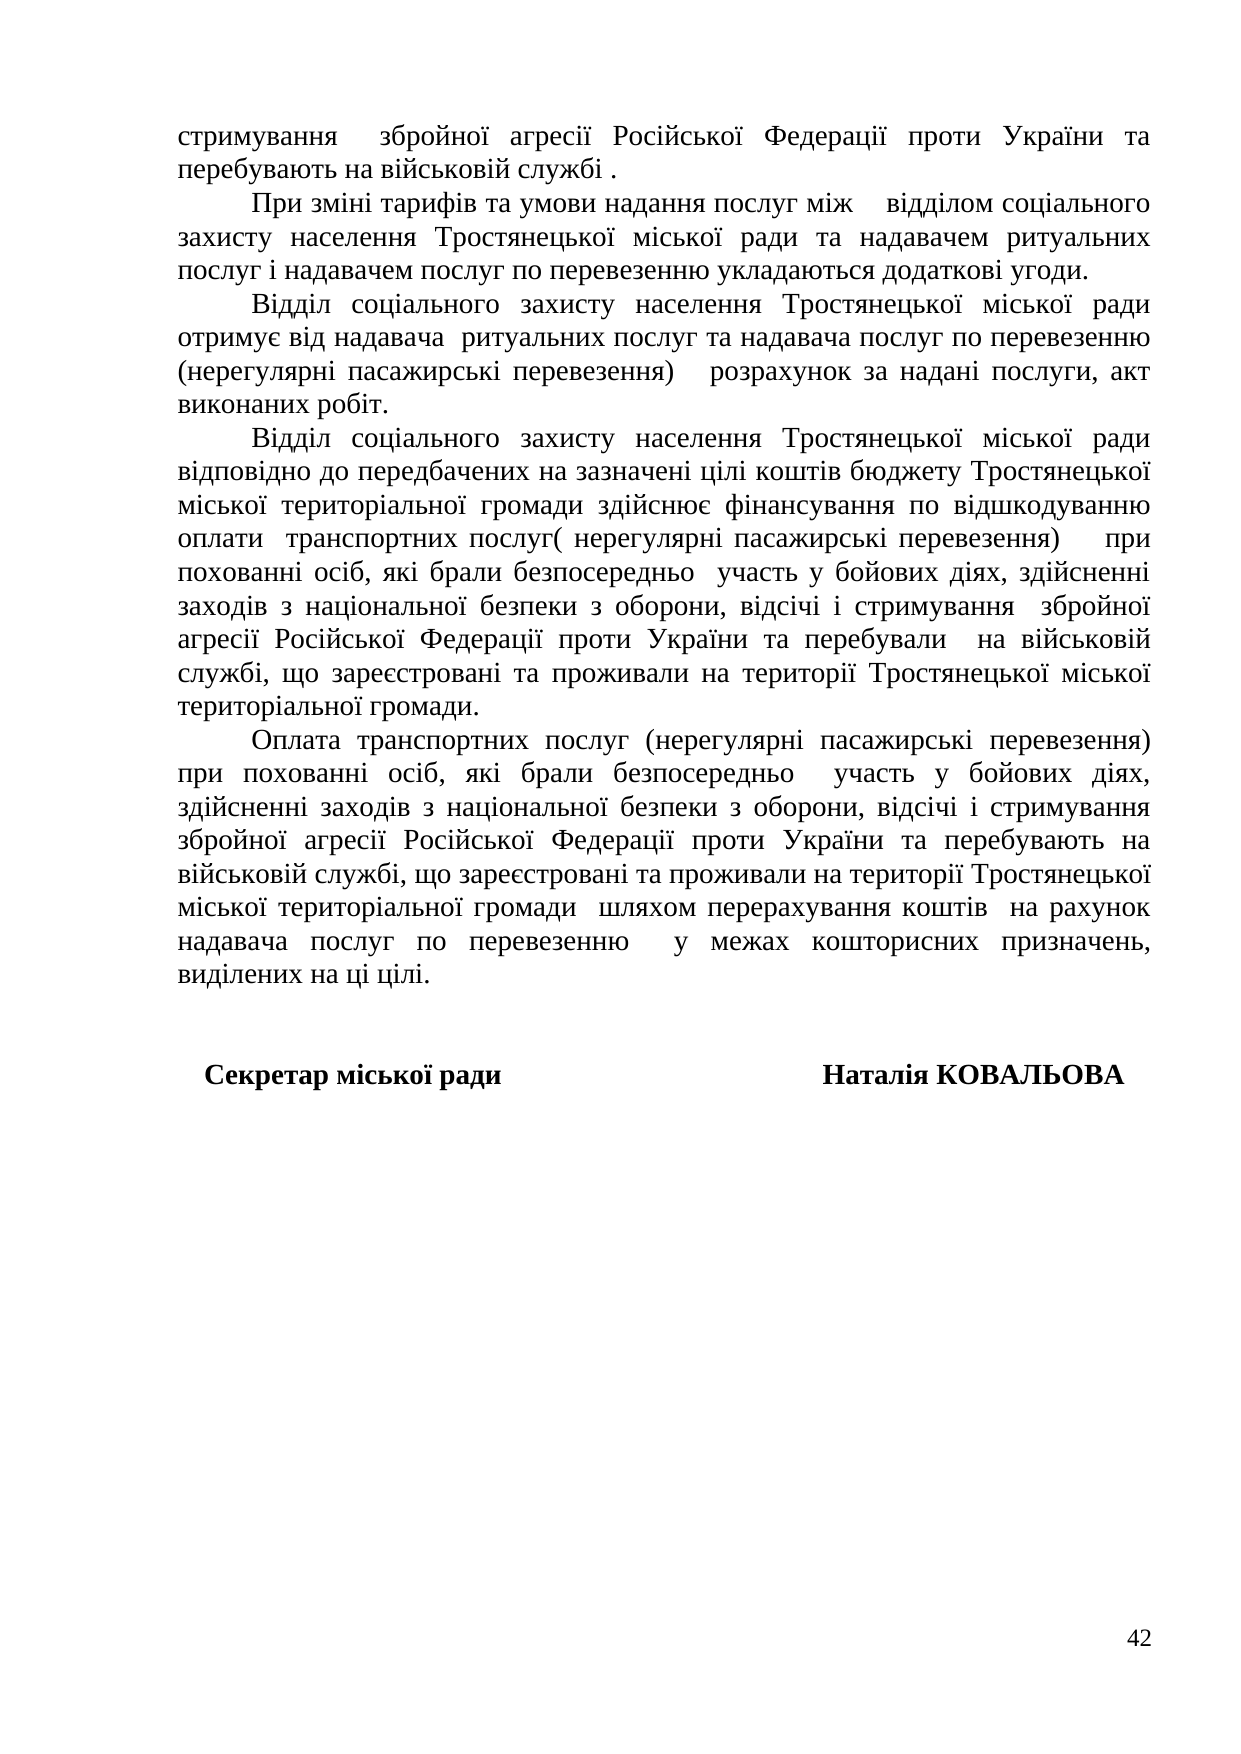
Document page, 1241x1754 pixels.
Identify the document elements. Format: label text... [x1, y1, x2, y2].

text При зміні тарифів та умови надання послуг між відділом соціального захисту населення Тростянецької міської ради та надавачем ритуальних послуг і надавачем послуг по перевезенню укладаються додаткові угоди. [177, 185, 1152, 286]
text Секретар міської ради Наталія КОВАЛЬОВА [177, 1057, 1152, 1091]
text Відділ соціального захисту населення Тростянецької міської ради отримує від надавача ритуальних послуг та надавача послуг по перевезенню (нерегулярні пасажирські перевезення) розрахунок за надані послуги, акт виконаних робіт. [177, 286, 1152, 420]
text Відділ соціального захисту населення Тростянецької міської ради відповідно до передбачених на зазначені цілі коштів бюджету Тростянецької міської територіальної громади здійснює фінансування по відшкодуванню оплати транспортних послуг( нерегулярні пасажирські перевезення) при похованні осіб, які брали безпосередньо участь у бойових діях, здійсненні заходів з національної безпеки з оборони, відсічі і стримування збройної агресії Російської Федерації проти України та перебували на військовій службі, що зареєстровані та проживали на території Тростянецької міської територіальної громади. [177, 420, 1152, 722]
text Оплата транспортних послуг (нерегулярні пасажирські перевезення) при похованні осіб, які брали безпосередньо участь у бойових діях, здійсненні заходів з національної безпеки з оборони, відсічі і стримування збройної агресії Російської Федерації проти України та перебувають на військовій службі, що зареєстровані та проживали на території Тростянецької міської територіальної громади шляхом перерахування коштів на рахунок надавача послуг по перевезенню у межах кошторисних призначень, виділених на ці цілі. [177, 722, 1152, 990]
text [177, 118, 1152, 185]
